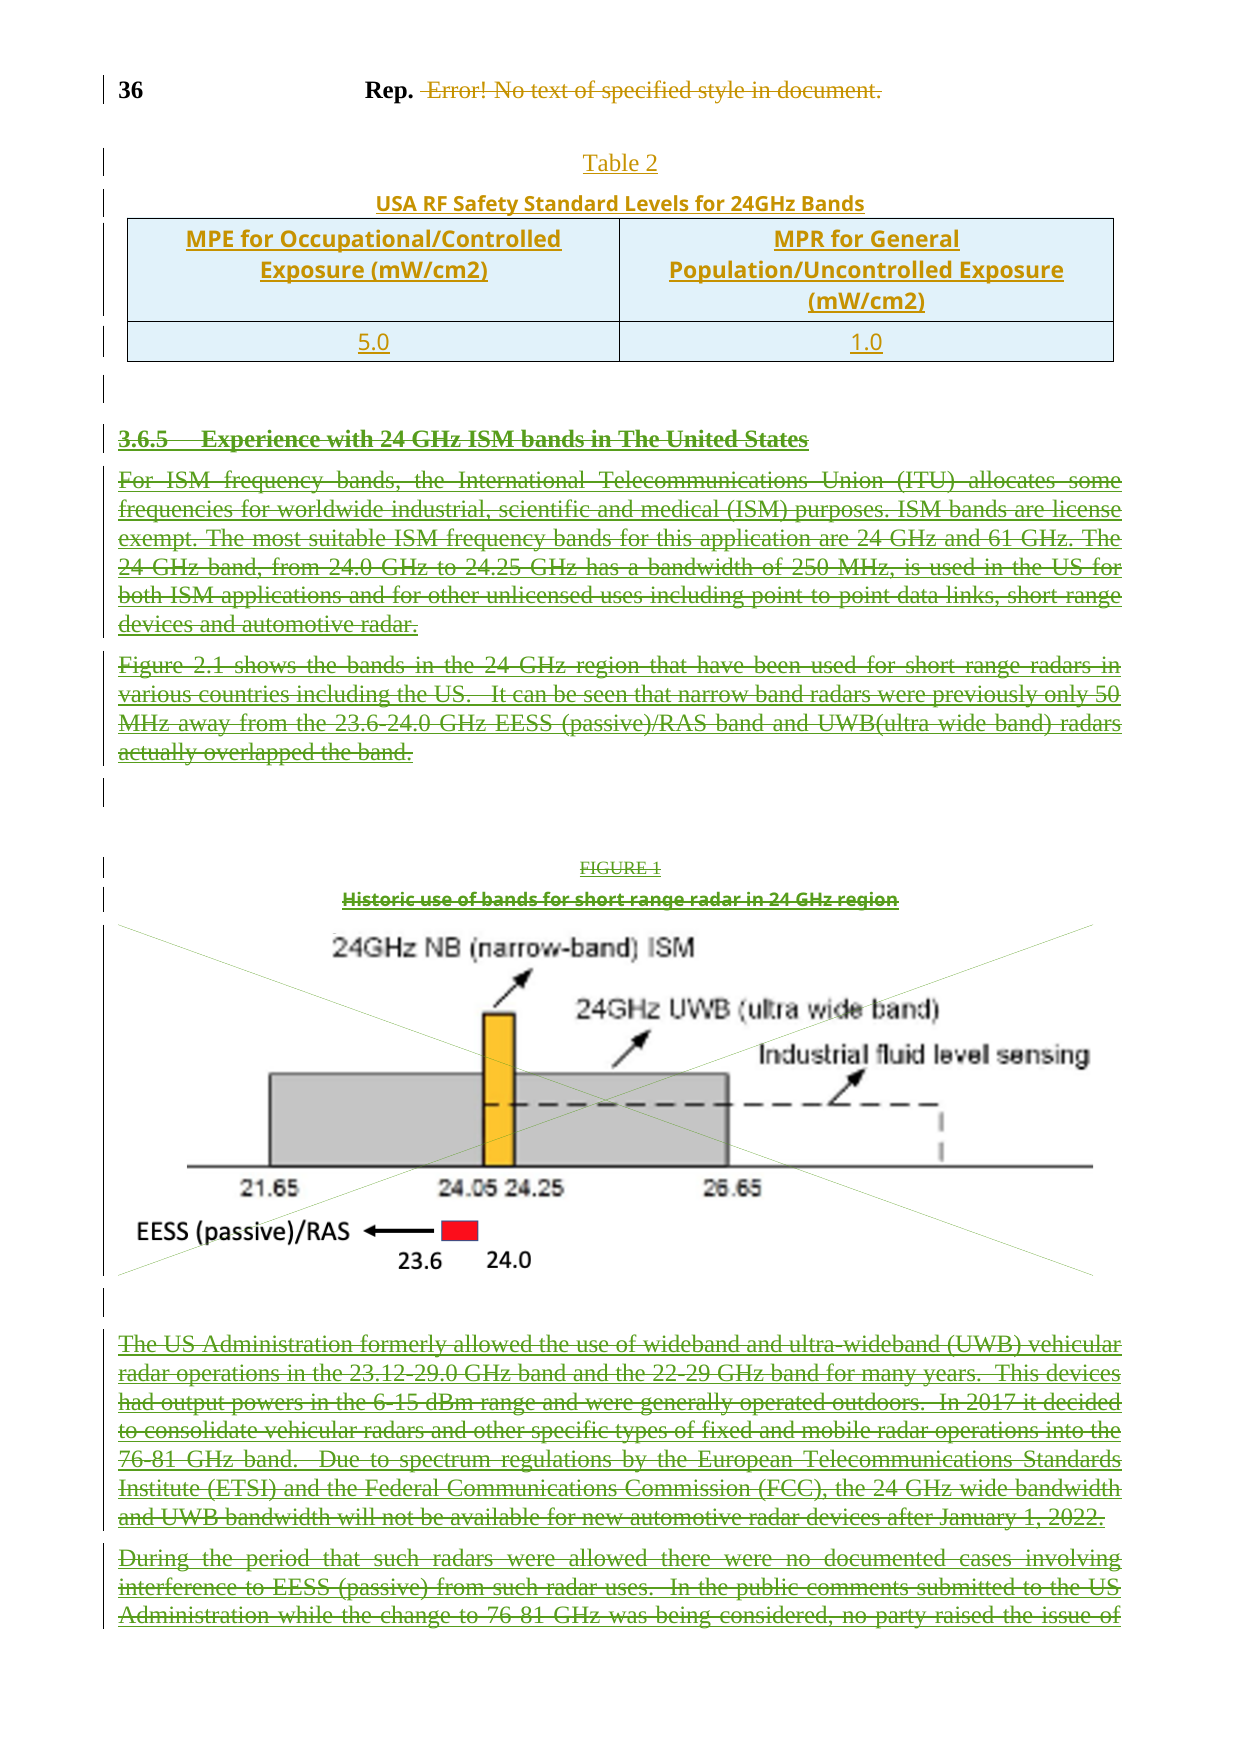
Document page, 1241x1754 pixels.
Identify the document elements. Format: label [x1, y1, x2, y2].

picture [120, 924, 1091, 1099]
picture [118, 926, 602, 1274]
picture [609, 925, 1094, 1275]
picture [120, 1101, 1091, 1276]
